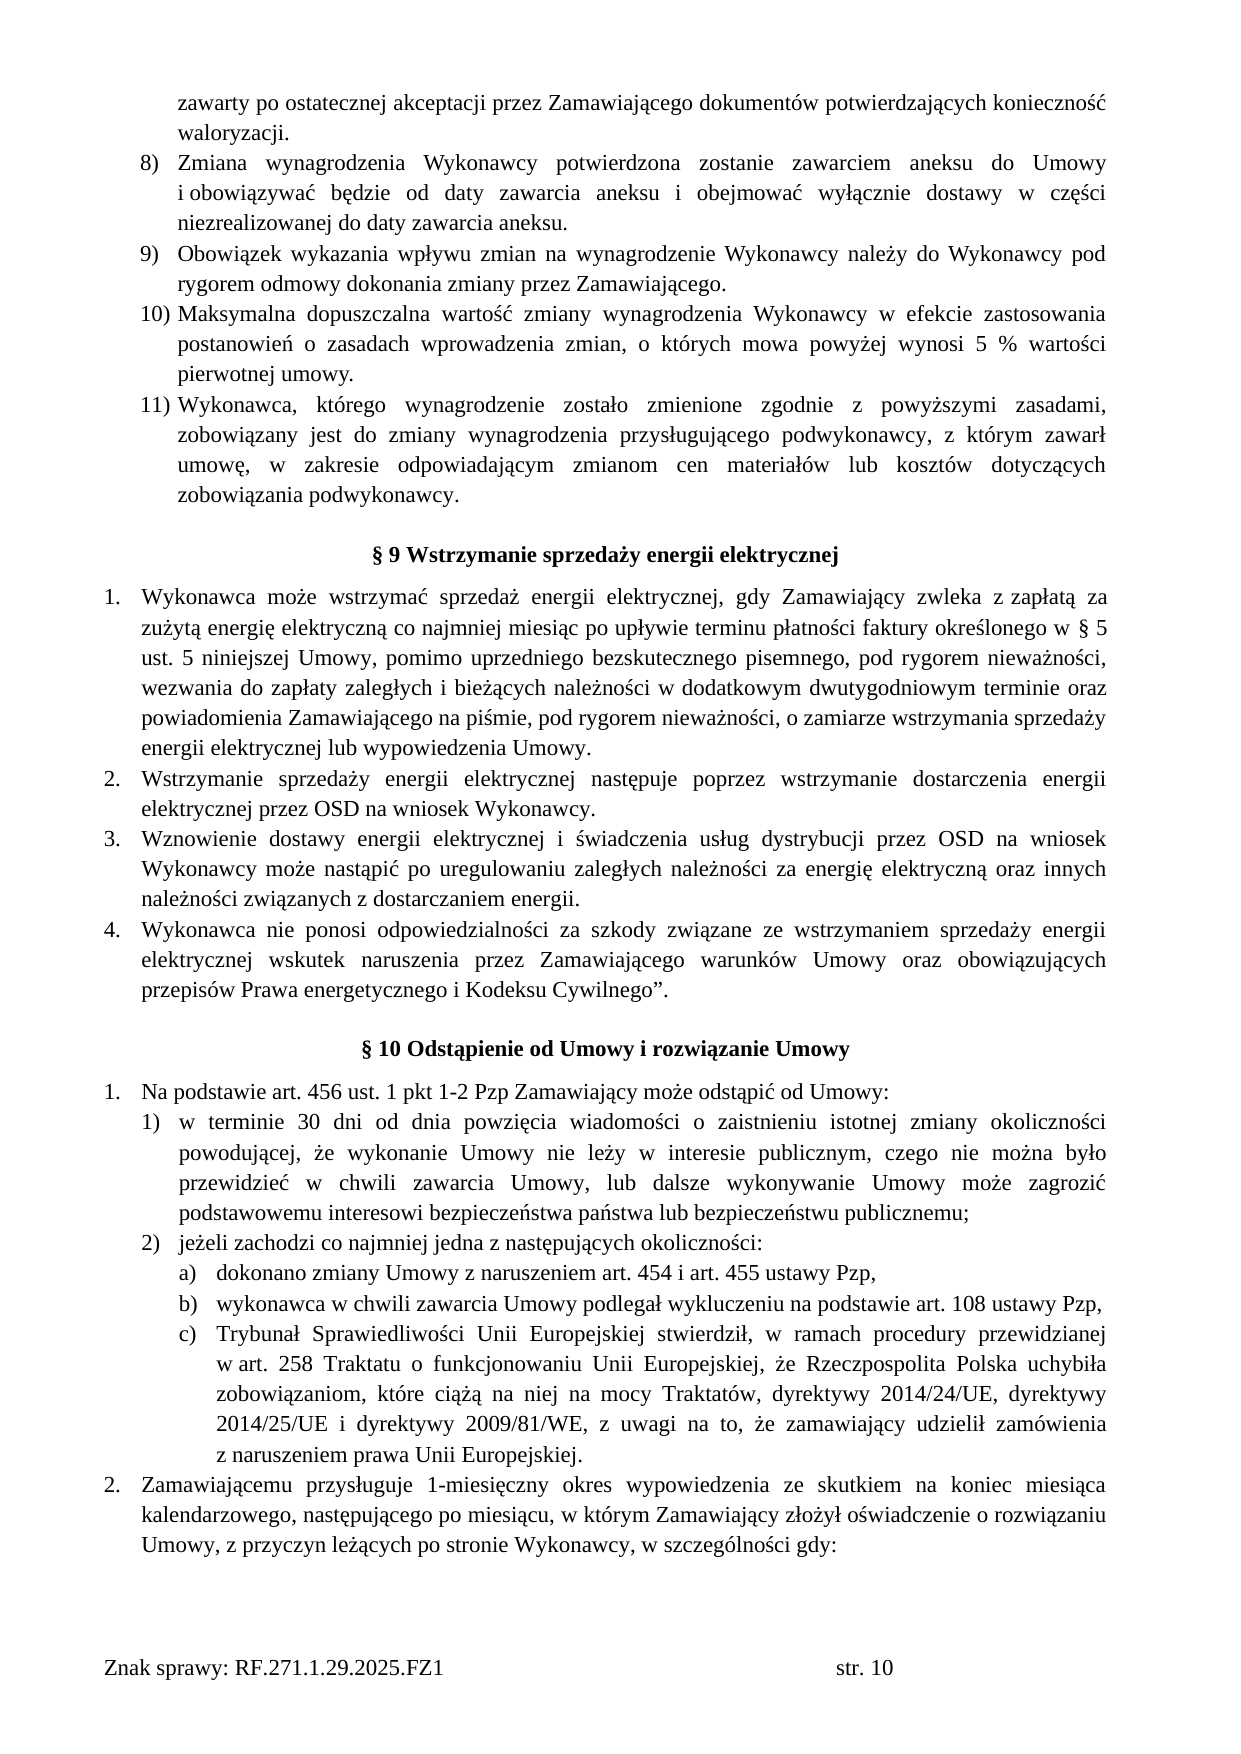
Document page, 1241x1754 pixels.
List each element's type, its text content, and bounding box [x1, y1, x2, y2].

list Zmiana wynagrodzenia Wykonawcy potwierdzona zostanie zawarciem aneksu do Umowy i obowiązywać będzie od daty zawarcia aneksu i obejmować wyłącznie dostawy w części niezrealizowanej do daty zawarcia aneksu. [140, 149, 1107, 236]
list Na podstawie art. 456 ust. 1 pkt 1-2 Pzp Zamawiający może odstąpić od Umowy: [103, 1078, 1107, 1104]
list wykonawca w chwili zawarcia Umowy podlegał wykluczeniu na podstawie art. 108 ustawy Pzp, [178, 1290, 1107, 1316]
list Wykonawca może wstrzymać sprzedaż energii elektrycznej, gdy Zamawiający zwleka z zapłatą za zużytą energię elektryczną co najmniej miesiąc po upływie terminu płatności faktury określonego w § 5 ust. 5 niniejszej Umowy, pomimo uprzedniego bezskutecznego pisemnego, pod rygorem nieważności, wezwania do zapłaty zaległych i bieżących należności w dodatkowym dwutygodniowym terminie oraz powiadomienia Zamawiającego na piśmie, pod rygorem nieważności, o zamiarze wstrzymania sprzedaży energii elektrycznej lub wypowiedzenia Umowy. [103, 583, 1107, 761]
list Wykonawca, którego wynagrodzenie zostało zmienione zgodnie z powyższymi zasadami, zobowiązany jest do zmiany wynagrodzenia przysługującego podwykonawcy, z którym zawarł umowę, w zakresie odpowiadającym zmianom cen materiałów lub kosztów dotyczących zobowiązania podwykonawcy. [140, 391, 1107, 508]
list Trybunał Sprawiedliwości Unii Europejskiej stwierdził, w ramach procedury przewidzianej w art. 258 Traktatu o funkcjonowaniu Unii Europejskiej, że Rzeczpospolita Polska uchybiła zobowiązaniom, które ciążą na niej na mocy Traktatów, dyrektywy 2014/24/UE, dyrektywy 2014/25/UE i dyrektywy 2009/81/WE, z uwagi na to, że zamawiający udzielił zamówienia z naruszeniem prawa Unii Europejskiej. [178, 1320, 1107, 1467]
text § 9 Wstrzymanie sprzedaży energii elektrycznej [103, 541, 1107, 567]
list Zamawiającemu przysługuje 1-miesięczny okres wypowiedzenia ze skutkiem na koniec miesiąca kalendarzowego, następującego po miesiącu, w którym Zamawiający złożył oświadczenie o rozwiązaniu Umowy, z przyczyn leżących po stronie Wykonawcy, w szczególności gdy: [103, 1471, 1107, 1558]
list Wstrzymanie sprzedaży energii elektrycznej następuje poprzez wstrzymanie dostarczenia energii elektrycznej przez OSD na wniosek Wykonawcy. [103, 765, 1107, 821]
list w terminie 30 dni od dnia powzięcia wiadomości o zaistnieniu istotnej zmiany okoliczności powodującej, że wykonanie Umowy nie leży w interesie publicznym, czego nie można było przewidzieć w chwili zawarcia Umowy, lub dalsze wykonywanie Umowy może zagrozić podstawowemu interesowi bezpieczeństwa państwa lub bezpieczeństwu publicznemu; [141, 1108, 1107, 1225]
list Wykonawca nie ponosi odpowiedzialności za szkody związane ze wstrzymaniem sprzedaży energii elektrycznej wskutek naruszenia przez Zamawiającego warunków Umowy oraz obowiązujących przepisów Prawa energetycznego i Kodeksu Cywilnego”. [103, 916, 1107, 1002]
list Wznowienie dostawy energii elektrycznej i świadczenia usług dystrybucji przez OSD na wniosek Wykonawcy może nastąpić po uregulowaniu zaległych należności za energię elektryczną oraz innych należności związanych z dostarczaniem energii. [103, 825, 1107, 912]
text § 10 Odstąpienie od Umowy i rozwiązanie Umowy [103, 1036, 1107, 1062]
list Obowiązek wykazania wpływu zmian na wynagrodzenie Wykonawcy należy do Wykonawcy pod rygorem odmowy dokonania zmiany przez Zamawiającego. [140, 240, 1107, 296]
list Maksymalna dopuszczalna wartość zmiany wynagrodzenia Wykonawcy w efekcie zastosowania postanowień o zasadach wprowadzenia zmian, o których mowa powyżej wynosi 5 % wartości pierwotnej umowy. [140, 300, 1107, 387]
list jeżeli zachodzi co najmniej jedna z następujących okoliczności: [141, 1229, 1107, 1256]
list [140, 89, 1107, 145]
list dokonano zmiany Umowy z naruszeniem art. 454 i art. 455 ustawy Pzp, [178, 1259, 1107, 1286]
